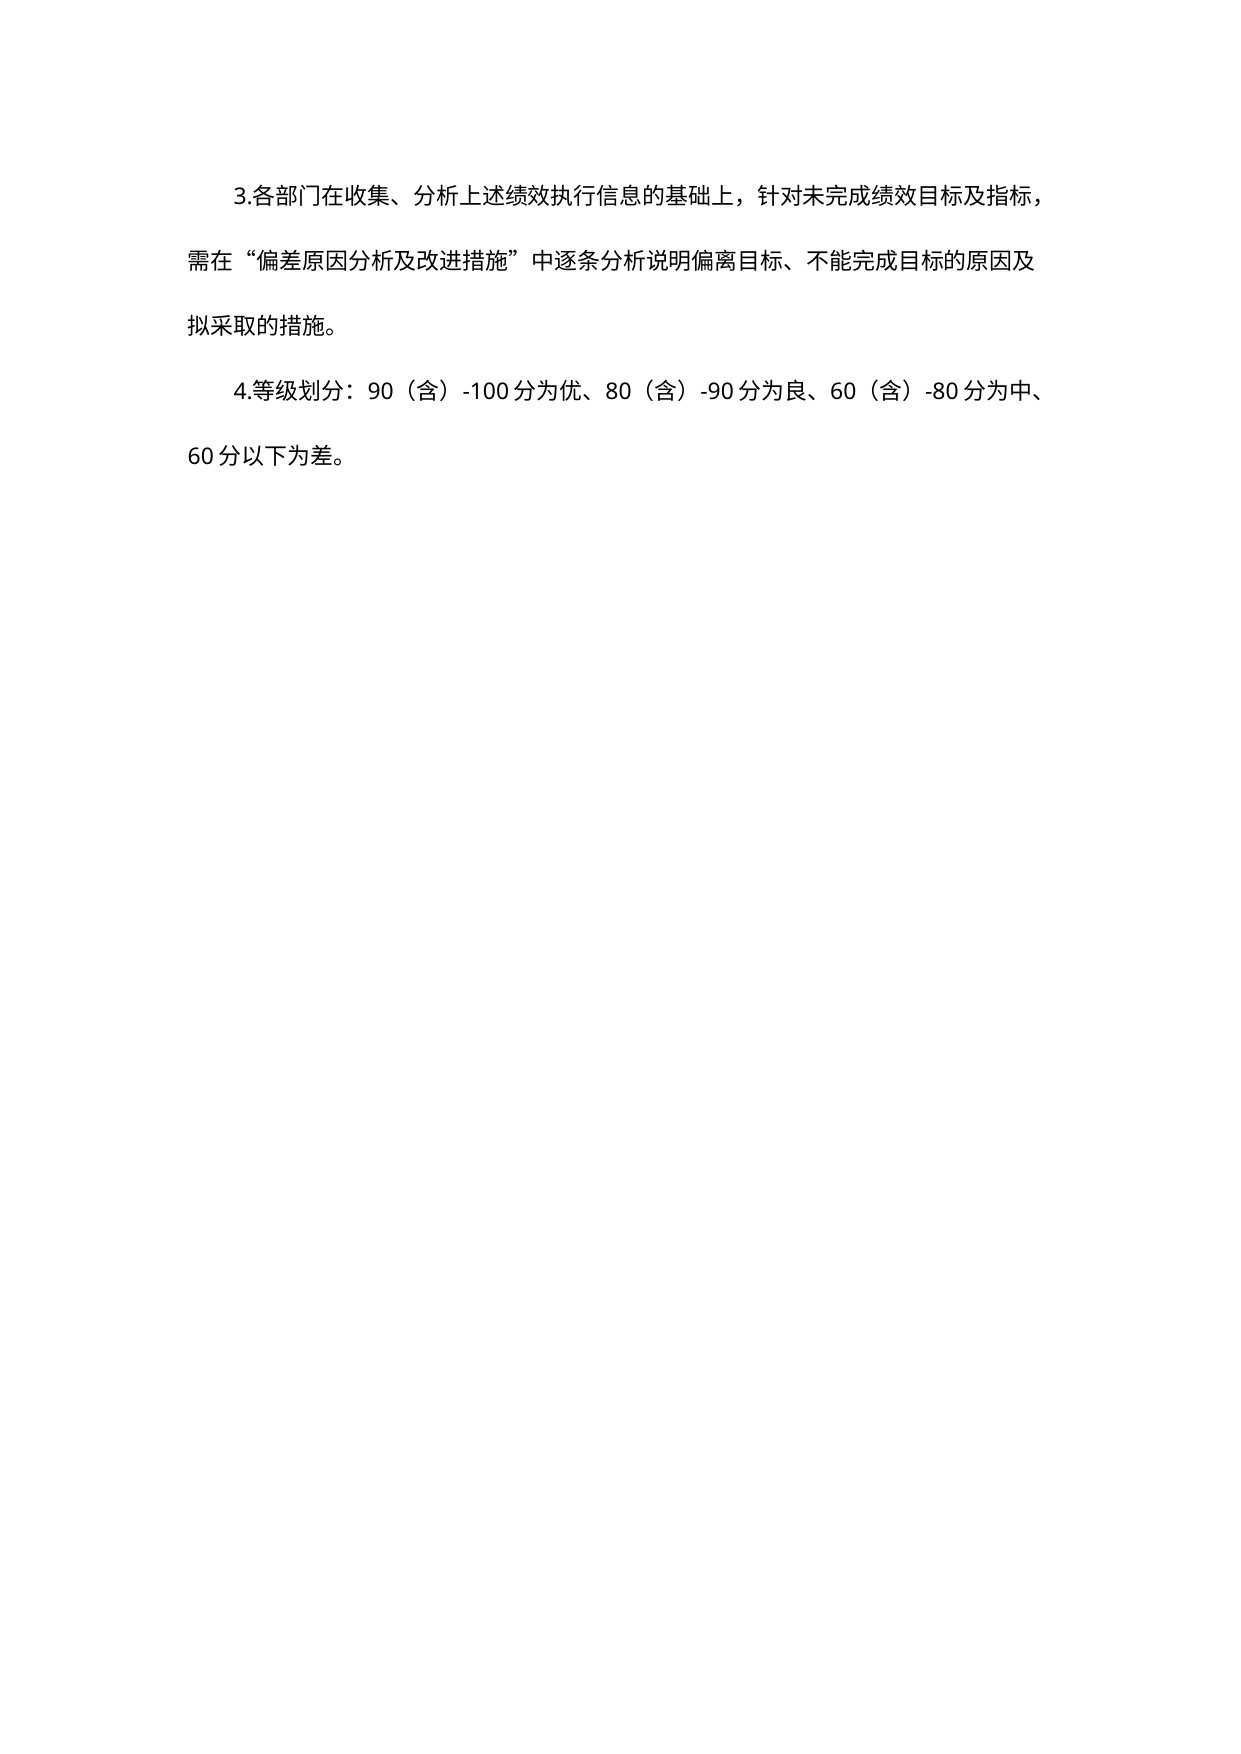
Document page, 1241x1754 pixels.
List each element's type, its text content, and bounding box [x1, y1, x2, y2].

list 4.等级划分：90（含）-100分为优、80（含）-90分为良、60（含）-80分为中、60分以下为差。 [187, 357, 1053, 487]
list 3.各部门在收集、分析上述绩效执行信息的基础上，针对未完成绩效目标及指标，需在“偏差原因分析及改进措施”中逐条分析说明偏离目标、不能完成目标的原因及拟采取的措施。 [187, 162, 1053, 357]
